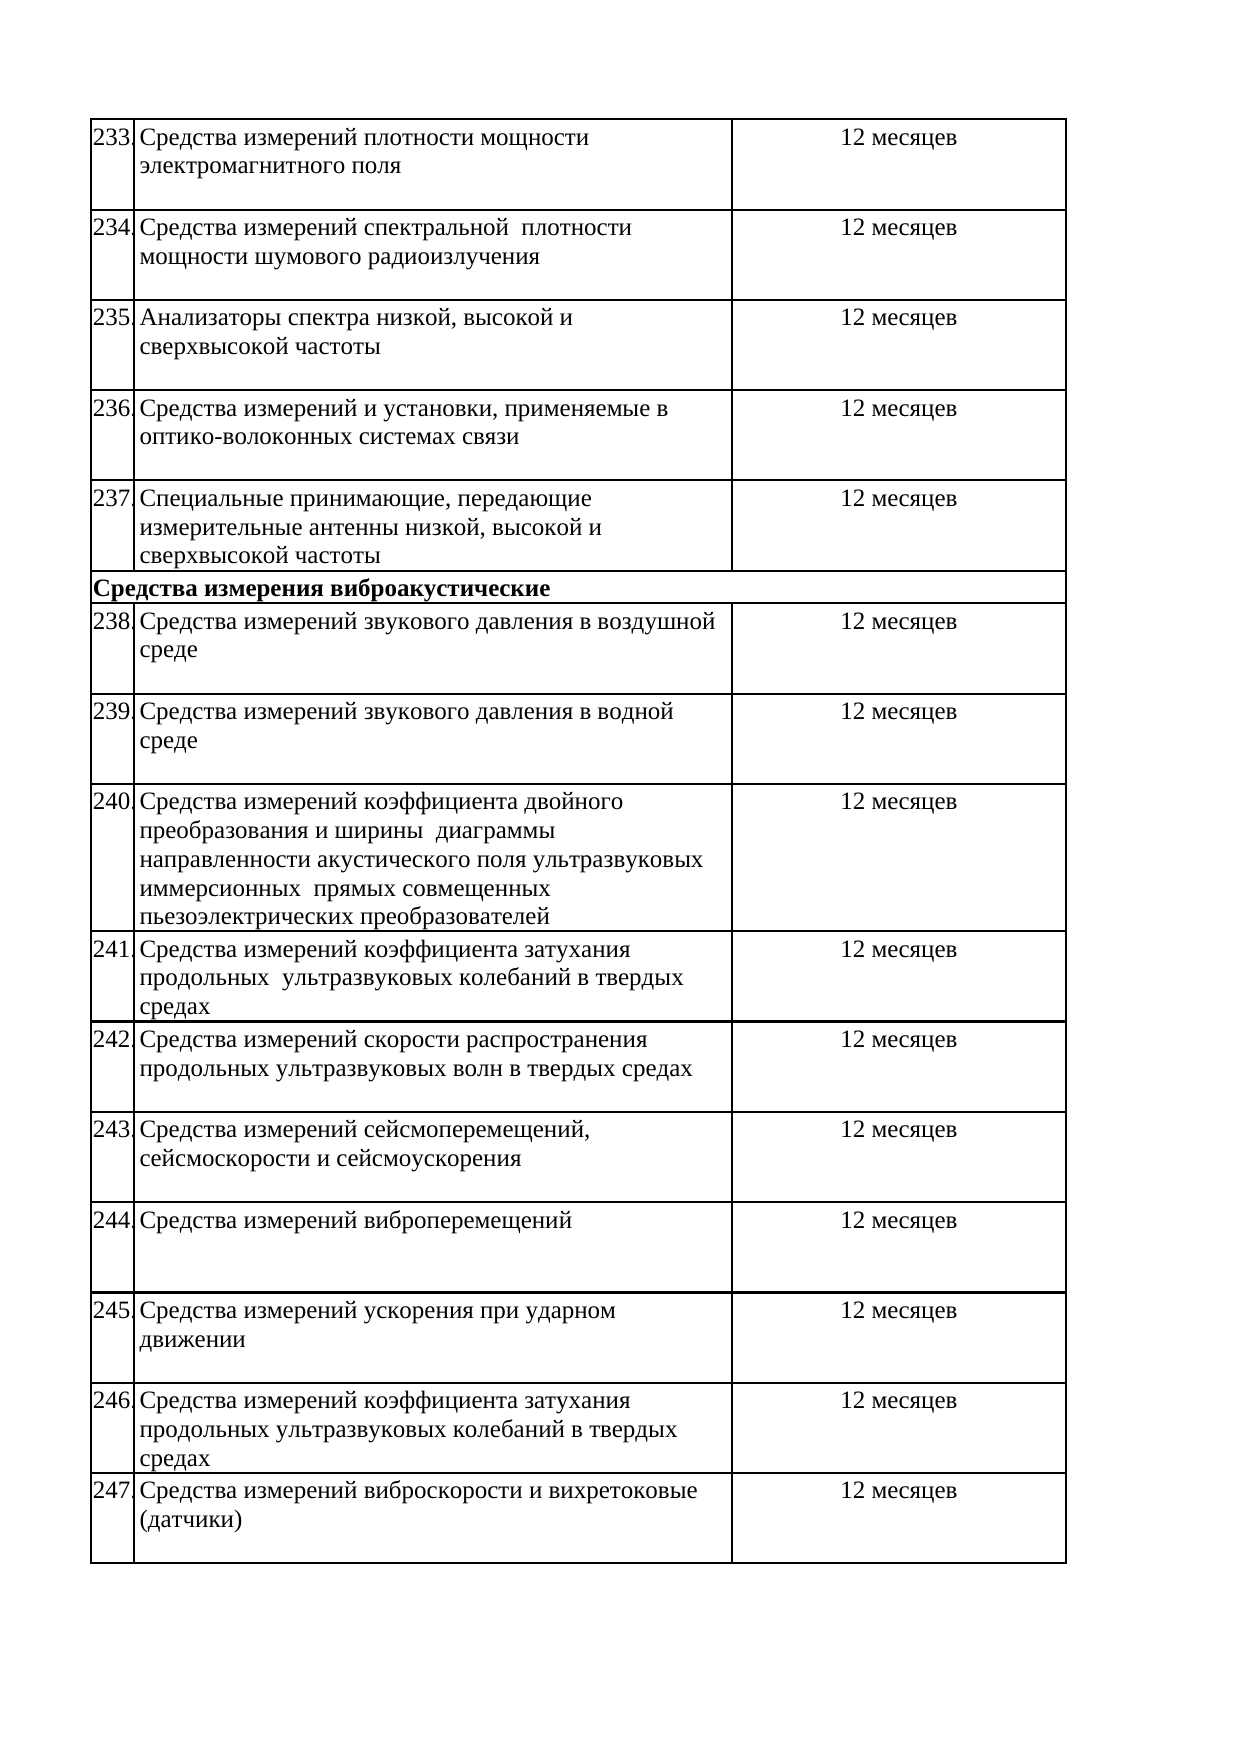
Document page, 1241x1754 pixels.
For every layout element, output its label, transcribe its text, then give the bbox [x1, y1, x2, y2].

table_cell Средства измерений ускорения при ударном движении [135, 1294, 731, 1382]
table_cell [92, 1023, 133, 1111]
table_cell 12 месяцев [733, 481, 1065, 570]
table_cell [92, 604, 133, 692]
table_cell 12 месяцев [733, 932, 1065, 1020]
table_cell Специальные принимающие, передающие измерительные антенны низкой, высокой и сверхвысокой частоты [135, 481, 731, 570]
table_cell 12 месяцев [733, 1294, 1065, 1382]
table_cell [92, 785, 133, 930]
table_cell 12 месяцев [733, 785, 1065, 930]
table_cell 12 месяцев [733, 1203, 1065, 1291]
table_cell 12 месяцев [733, 211, 1065, 299]
table_cell [92, 1474, 133, 1562]
table_cell Средства измерений и установки, применяемые в оптико-волоконных системах связи [135, 391, 731, 479]
table_cell Средства измерений коэффициента затухания продольных ультразвуковых колебаний в твердых средах [135, 1384, 731, 1472]
table_cell Средства измерений коэффициента двойного преобразования и ширины диаграммы направленности акустического поля ультразвуковых иммерсионных прямых совмещенных пьезоэлектрических преобразователей [135, 785, 731, 930]
table_cell 12 месяцев [733, 1113, 1065, 1201]
table_cell [92, 1113, 133, 1201]
table_cell [92, 481, 133, 570]
table_cell [92, 120, 133, 208]
table_cell [92, 695, 133, 783]
table_cell [92, 211, 133, 299]
table_cell Средства измерений звукового давления в воздушной среде [135, 604, 731, 692]
table_cell Средства измерения виброакустические [92, 572, 1065, 602]
table_cell 12 месяцев [733, 120, 1065, 208]
table_cell Средства измерений виброперемещений [135, 1203, 731, 1291]
table_cell 12 месяцев [733, 1384, 1065, 1472]
table_cell [92, 1203, 133, 1291]
table_cell 12 месяцев [733, 1023, 1065, 1111]
table_cell 12 месяцев [733, 1474, 1065, 1562]
table_cell [92, 391, 133, 479]
table_cell 12 месяцев [733, 301, 1065, 389]
table_cell [92, 1384, 133, 1472]
table_cell Средства измерений плотности мощности электромагнитного поля [135, 120, 731, 208]
table_cell [92, 1294, 133, 1382]
table_cell 12 месяцев [733, 695, 1065, 783]
table_cell Средства измерений виброскорости и вихретоковые (датчики) [135, 1474, 731, 1562]
table_cell Средства измерений сейсмоперемещений, сейсмоскорости и сейсмоускорения [135, 1113, 731, 1201]
table_cell [92, 301, 133, 389]
table_cell Средства измерений скорости распространения продольных ультразвуковых волн в твердых средах [135, 1023, 731, 1111]
table_cell Анализаторы спектра низкой, высокой и сверхвысокой частоты [135, 301, 731, 389]
table_cell Средства измерений спектральной плотности мощности шумового радиоизлучения [135, 211, 731, 299]
table_cell Средства измерений звукового давления в водной среде [135, 695, 731, 783]
table_cell [92, 932, 133, 1020]
table_cell 12 месяцев [733, 391, 1065, 479]
table_cell 12 месяцев [733, 604, 1065, 692]
table_cell Средства измерений коэффициента затухания продольных ультразвуковых колебаний в твердых средах [135, 932, 731, 1020]
